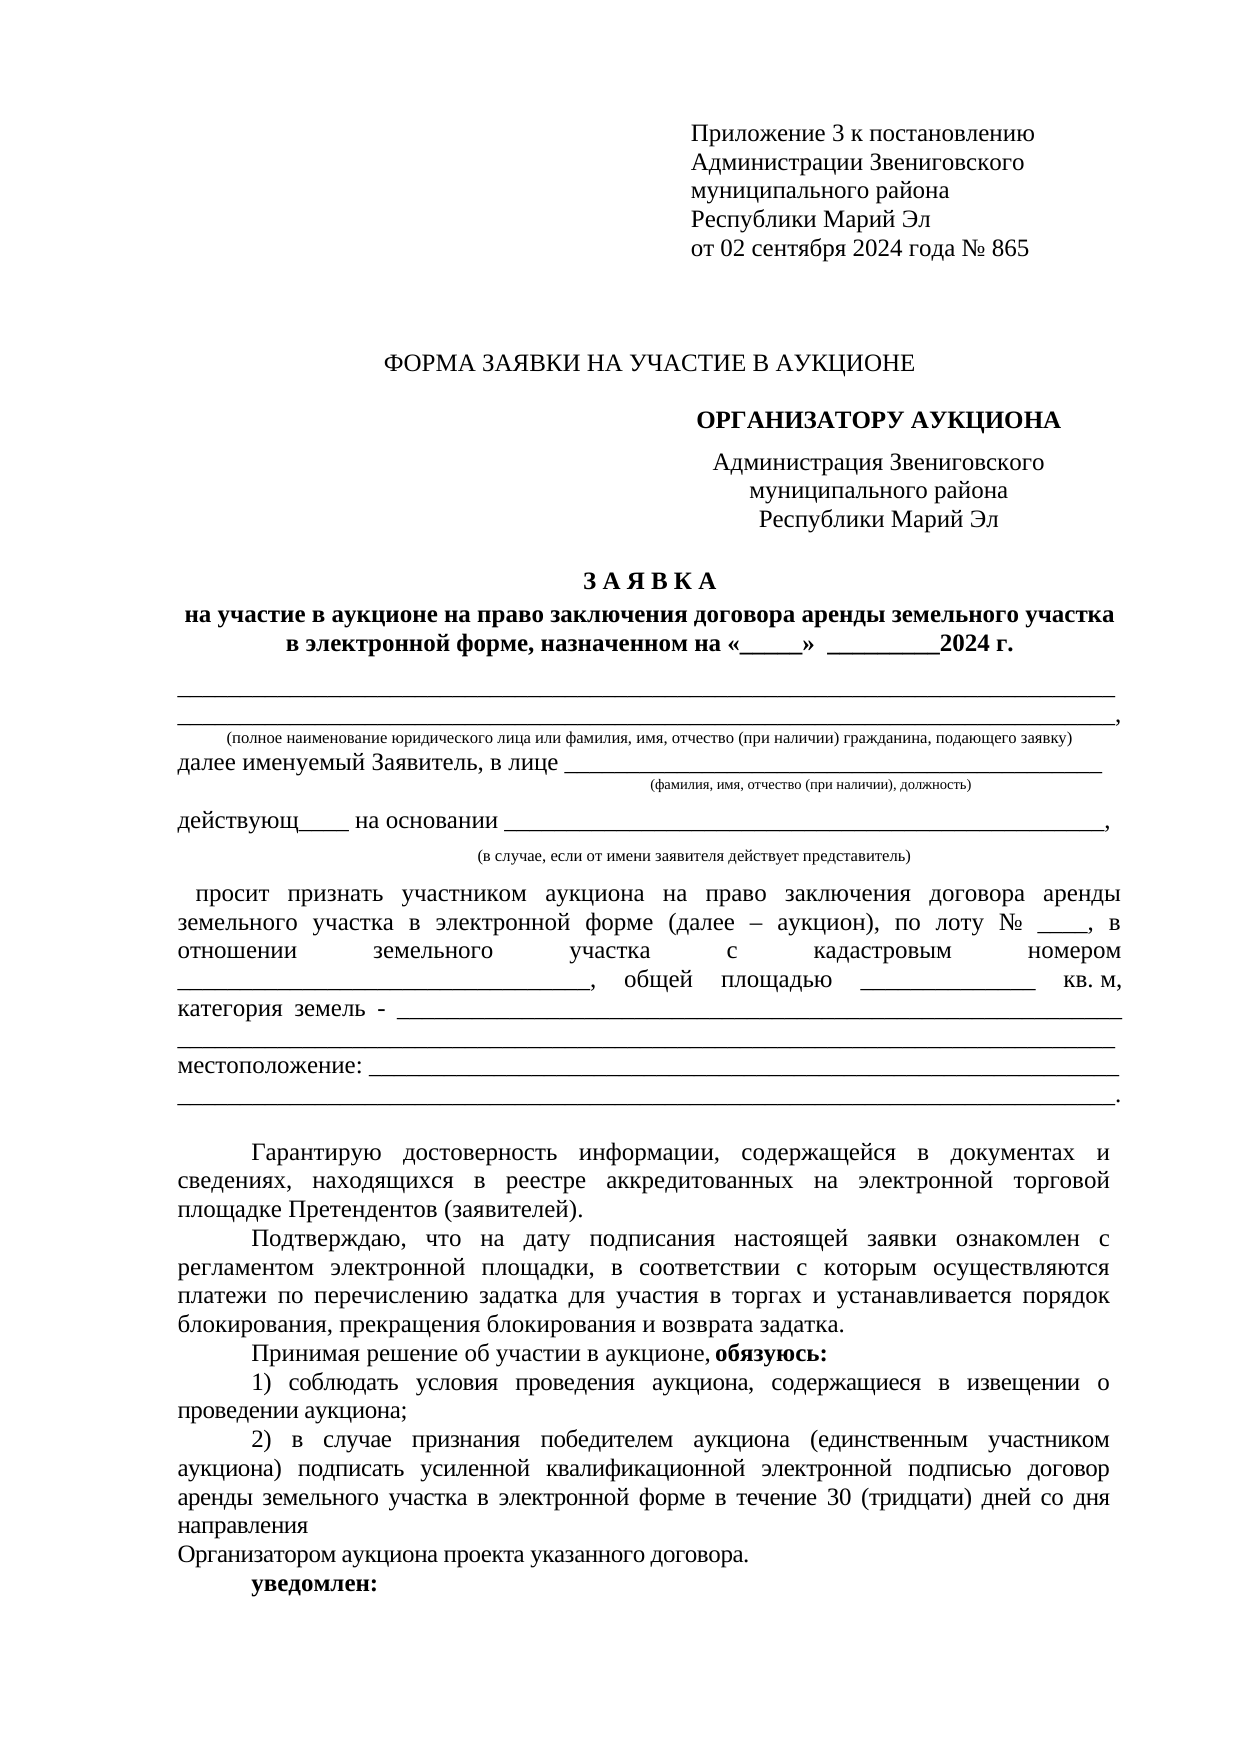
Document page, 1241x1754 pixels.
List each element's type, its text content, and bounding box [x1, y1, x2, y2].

text (полное наименование юридического лица или фамилия, имя, отчество (при наличии) гражданина, подающего заявку) [177, 728, 1122, 747]
text действующ____ на основании ________________________________________________, [177, 805, 1122, 834]
text Администрация Звениговского муниципального района [635, 447, 1122, 504]
text просит признать участником аукциона на право заключения договора аренды земельного участка в электронной форме (далее – аукцион), по лоту № ____, в отношении земельного участка с кадастровым номером _________________________________, общей площадью ______________ кв. м, категория земель - __________________________________________________________ ___________________________________________________________________________ [177, 878, 1122, 1050]
text на участие в аукционе на право заключения договора аренды земельного участка в электронной форме, назначенном на «_____» _________2024 г. [177, 599, 1122, 656]
text уведомлен: [177, 1568, 1110, 1597]
text (в случае, если от имени заявителя действует представитель) [177, 846, 1122, 865]
text 2) в случае признания победителем аукциона (единственным участником аукциона) подписать усиленной квалификационной электронной подписью договор аренды земельного участка в электронной форме в течение 30 (тридцати) дней со дня направления [177, 1424, 1110, 1539]
text далее именуемый Заявитель, в лице ___________________________________________ [177, 747, 1122, 776]
text З А Я В К А [177, 566, 1122, 595]
text Республики Марий Эл [635, 504, 1122, 533]
text (фамилия, имя, отчество (при наличии), должность) [177, 776, 1122, 805]
text местоположение: ____________________________________________________________ [177, 1050, 1122, 1079]
text ОРГАНИЗАТОРУ АУКЦИОНА [635, 406, 1122, 434]
text 1) соблюдать условия проведения аукциона, содержащиеся в извещении о проведении аукциона; [177, 1367, 1110, 1424]
text ___________________________________________________________________________. [177, 1079, 1122, 1108]
text Организатором аукциона проекта указанного договора. [177, 1539, 1110, 1568]
text ______________________________________________________________________________________________________________________________________________________, [177, 671, 1122, 728]
text ФОРМА ЗАЯВКИ НА УЧАСТИЕ В АУКЦИОНЕ [177, 348, 1122, 377]
text Принимая решение об участии в аукционе, обязуюсь: [177, 1338, 1110, 1367]
table_header Приложение 3 к постановлению Администрации Звениговского муниципального района Республики Марий Эл от 02 сентября 2024 года № 865 [679, 118, 1137, 262]
text Подтверждаю, что на дату подписания настоящей заявки ознакомлен с регламентом электронной площадки, в соответствии с которым осуществляются платежи по перечислению задатка для участия в торгах и устанавливается порядок блокирования, прекращения блокирования и возврата задатка. [177, 1223, 1110, 1338]
text Гарантирую достоверность информации, содержащейся в документах и сведениях, находящихся в реестре аккредитованных на электронной торговой площадке Претендентов (заявителей). [177, 1137, 1110, 1223]
